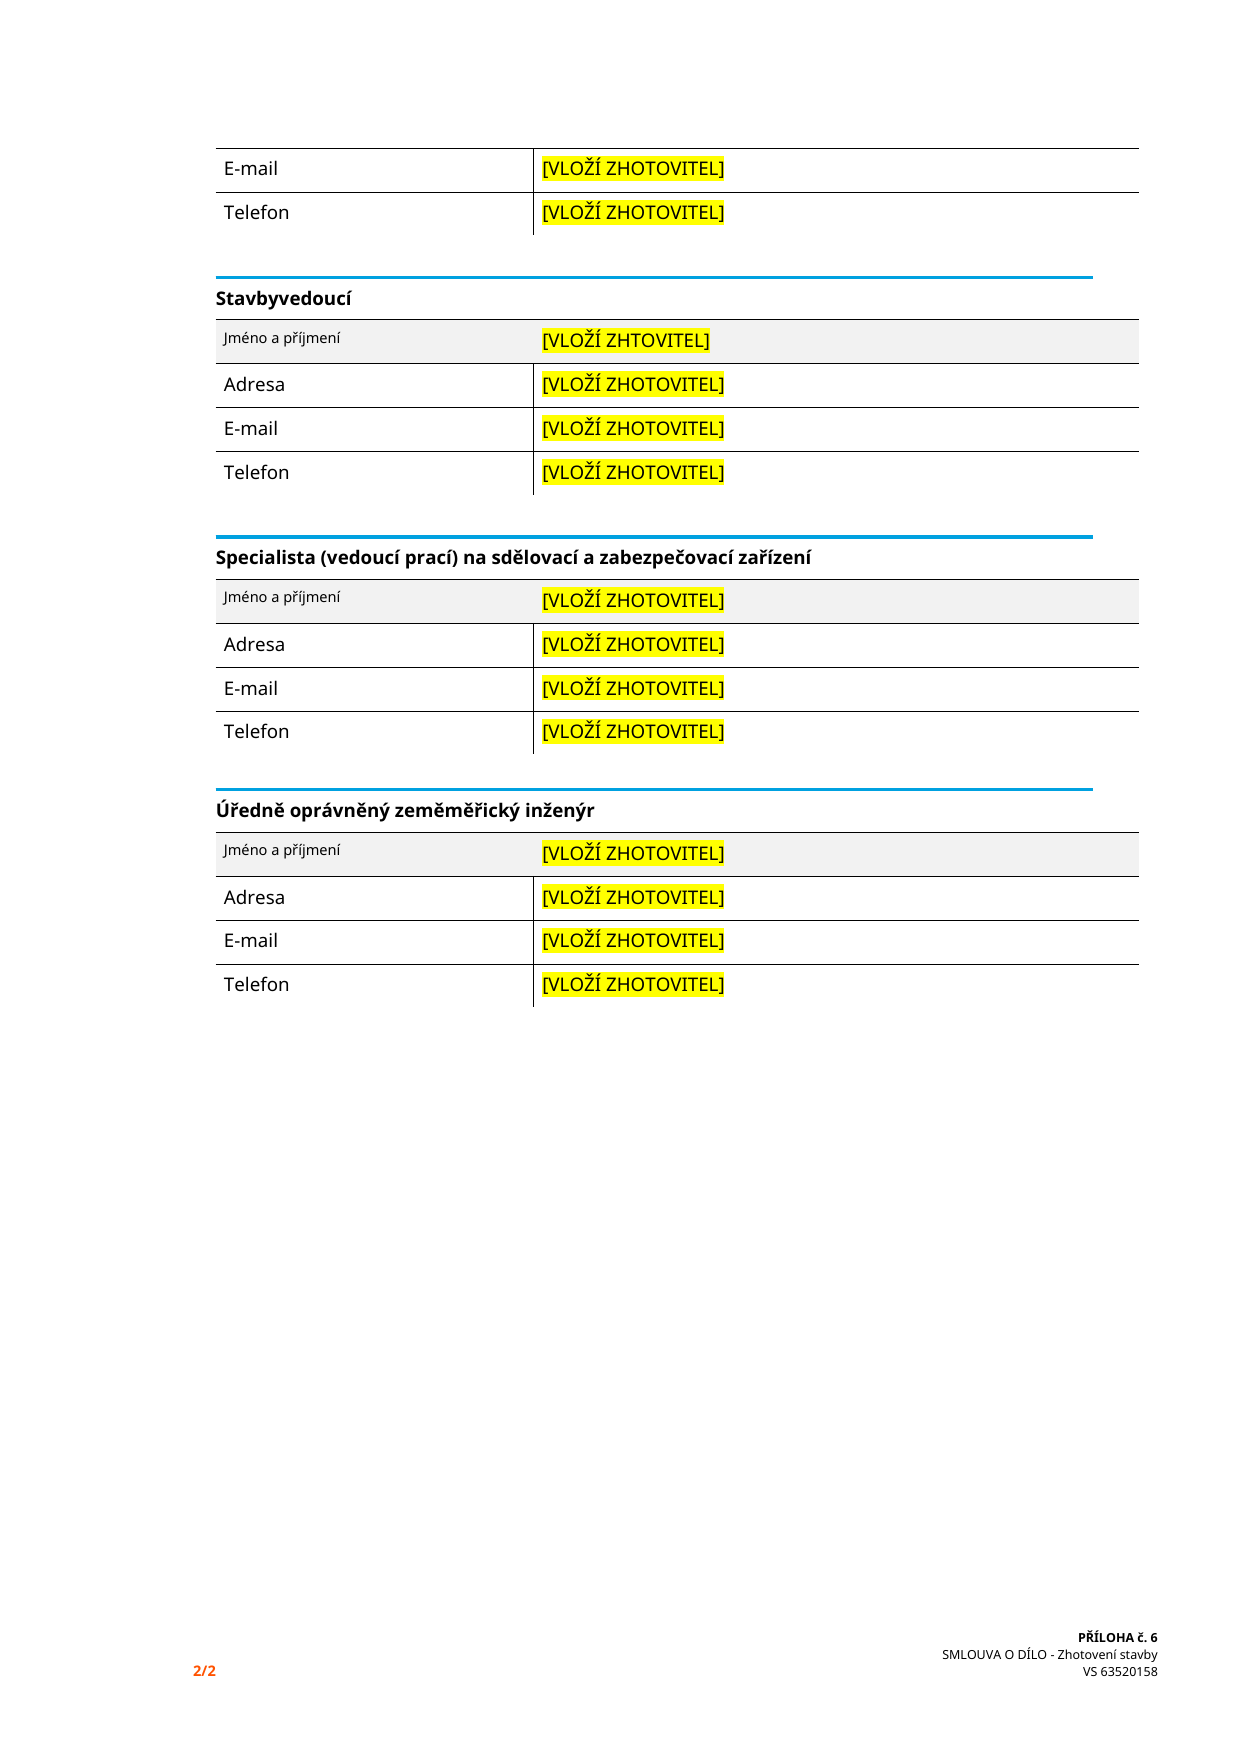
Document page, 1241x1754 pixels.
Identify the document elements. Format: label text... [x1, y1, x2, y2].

table_cell [VLOŽÍ ZHOTOVITEL] [534, 364, 1139, 407]
table_cell E-mail [216, 408, 533, 451]
table_cell [VLOŽÍ ZHOTOVITEL] [534, 193, 1139, 235]
table_header [VLOŽÍ ZHOTOVITEL] [534, 833, 1139, 876]
table_cell [VLOŽÍ ZHOTOVITEL] [534, 668, 1139, 711]
table_cell [VLOŽÍ ZHOTOVITEL] [534, 624, 1139, 667]
table_cell [VLOŽÍ ZHOTOVITEL] [534, 408, 1139, 451]
text Specialista (vedoucí prací) na sdělovací a zabezpečovací zařízení [216, 539, 1093, 570]
text Stavbyvedoucí [216, 279, 1093, 311]
table_header Jméno a příjmení [216, 320, 534, 363]
table_cell Telefon [216, 193, 533, 235]
table_cell [VLOŽÍ ZHOTOVITEL] [534, 877, 1139, 919]
table_header Jméno a příjmení [216, 833, 534, 876]
table_cell [VLOŽÍ ZHOTOVITEL] [534, 452, 1139, 495]
table_header [VLOŽÍ ZHOTOVITEL] [534, 580, 1139, 623]
table_cell E-mail [216, 668, 533, 711]
table_cell Adresa [216, 877, 533, 919]
table_cell Adresa [216, 364, 533, 407]
table_cell [VLOŽÍ ZHOTOVITEL] [534, 921, 1139, 963]
text Úředně oprávněný zeměměřický inženýr [216, 791, 1093, 823]
table_cell Telefon [216, 712, 533, 754]
table_cell Telefon [216, 452, 533, 495]
table_cell [VLOŽÍ ZHOTOVITEL] [534, 712, 1139, 754]
table_cell E-mail [216, 921, 533, 963]
table_cell E-mail [216, 149, 533, 191]
table_cell [VLOŽÍ ZHOTOVITEL] [534, 149, 1139, 191]
table_header Jméno a příjmení [216, 580, 534, 623]
table_cell [VLOŽÍ ZHOTOVITEL] [534, 965, 1139, 1007]
table_cell Adresa [216, 624, 533, 667]
table_cell Telefon [216, 965, 533, 1007]
table_header [VLOŽÍ ZHTOVITEL] [534, 320, 1139, 363]
